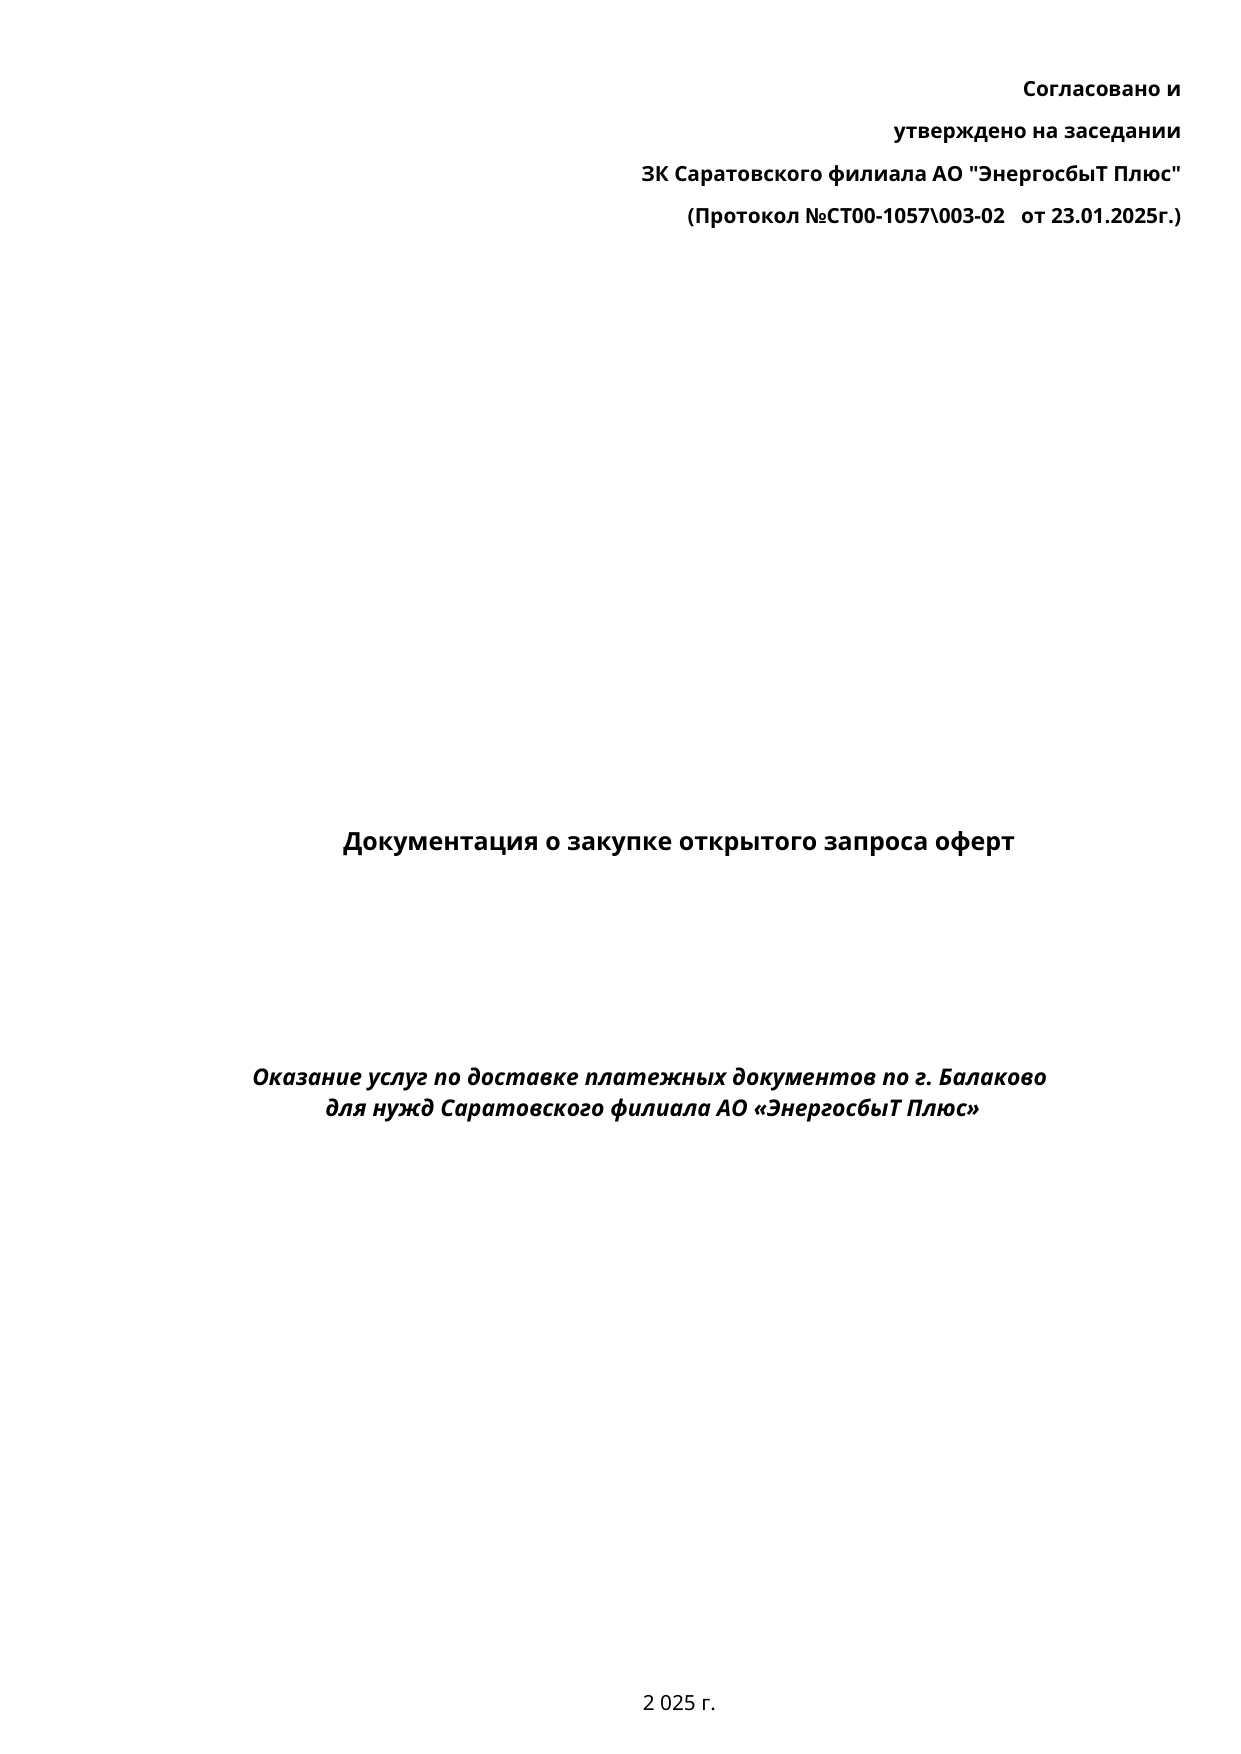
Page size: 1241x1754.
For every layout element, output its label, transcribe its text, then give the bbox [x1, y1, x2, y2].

text Согласовано и [474, 74, 1181, 102]
text (Протокол №СТ00-1057\003-02 от 23.01.2025г.) [474, 202, 1181, 230]
text Документация о закупке открытого запроса оферт [118, 823, 1181, 857]
text ЗК Саратовского филиала АО "ЭнергосбыТ Плюс" [474, 159, 1181, 187]
text 2 025 г. [118, 1688, 1181, 1717]
text Оказание услуг по доставке платежных документов по г. Балаково для нужд Саратовского филиала АО «ЭнергосбыТ Плюс» [118, 1061, 1181, 1123]
text утверждено на заседании [474, 116, 1181, 145]
